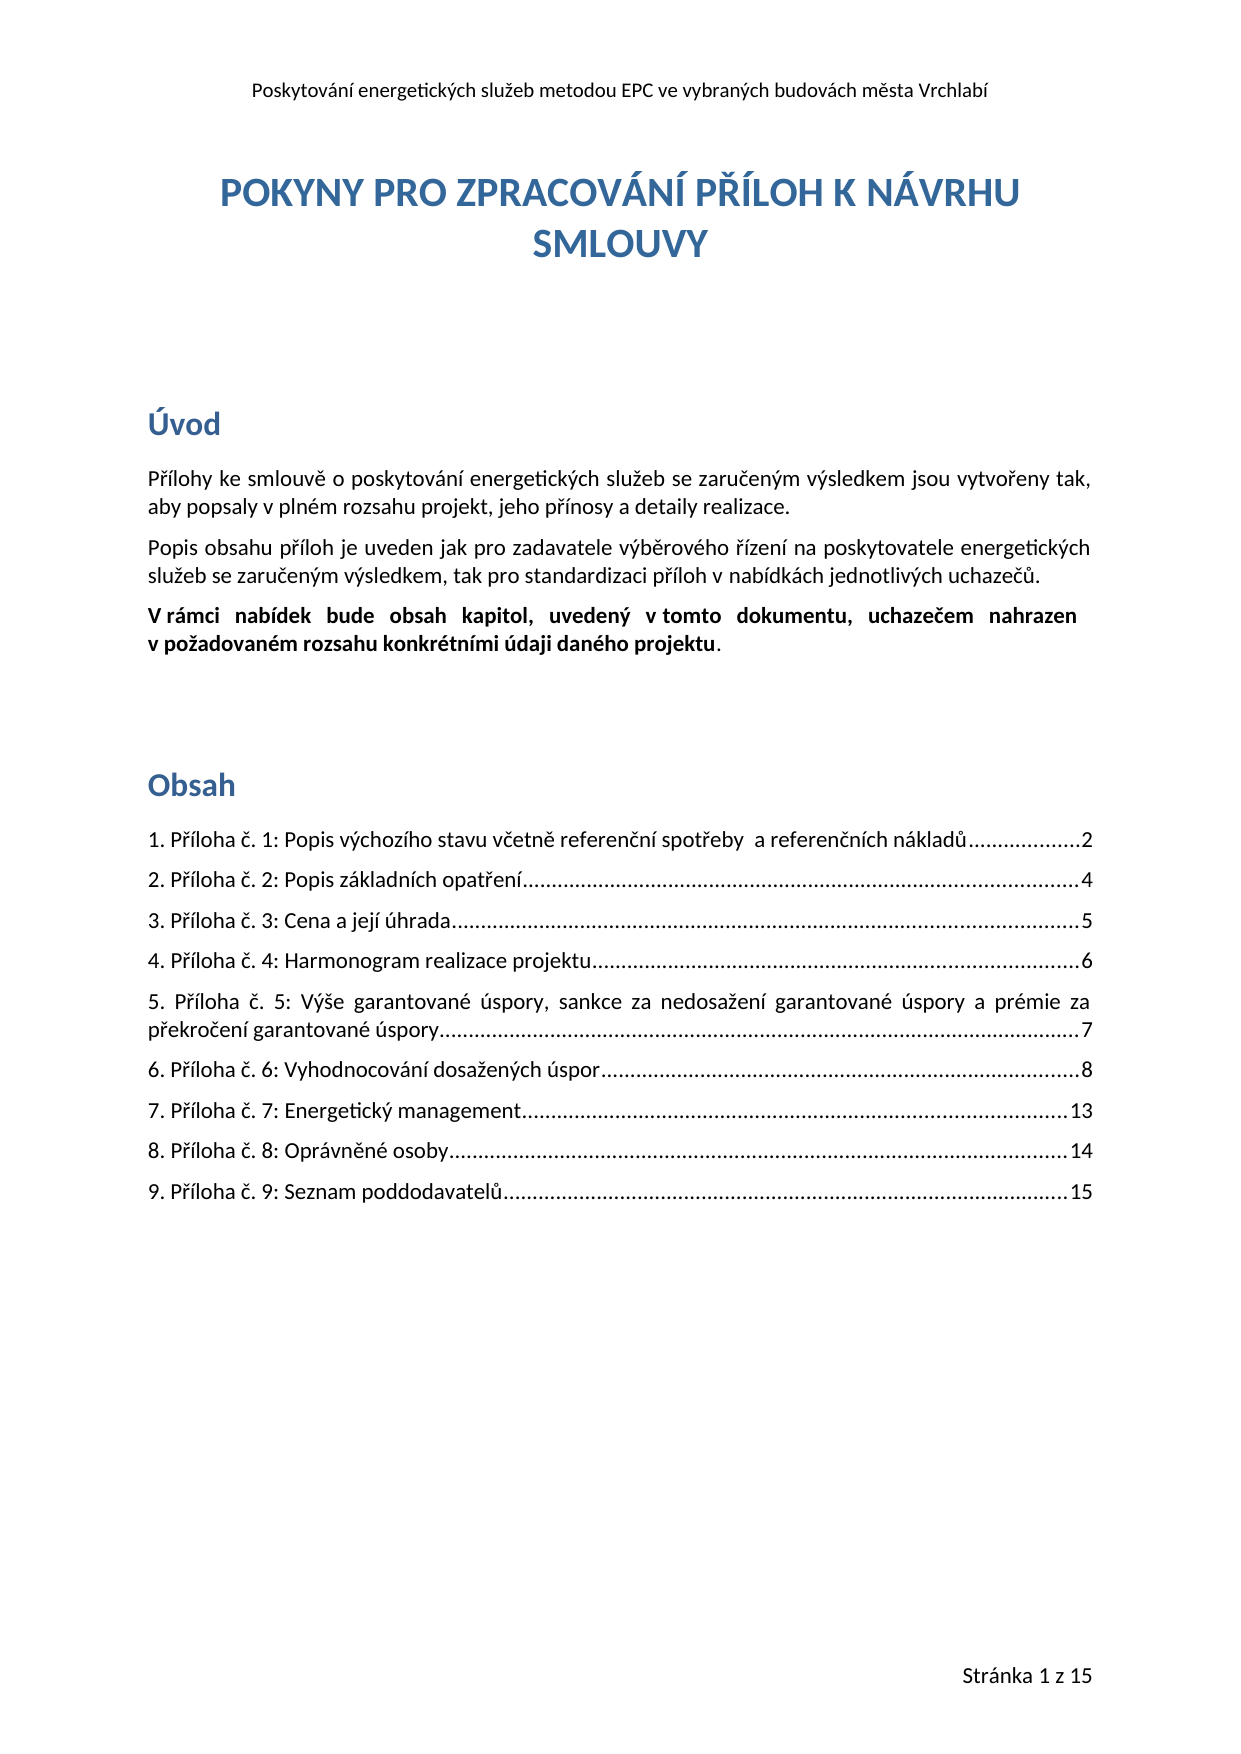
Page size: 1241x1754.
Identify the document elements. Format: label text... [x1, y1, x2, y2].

text 7. Příloha č. 7: Energetický management 13 [148, 1096, 1092, 1124]
text 5. Příloha č. 5: Výše garantované úspory, sankce za nedosažení garantované úspory a prémie za překročení garantované úspory 7 [148, 987, 1092, 1043]
text 8. Příloha č. 8: Oprávněné osoby 14 [148, 1137, 1092, 1165]
text 3. Příloha č. 3: Cena a její úhrada 5 [148, 906, 1092, 934]
text Obsah [148, 764, 1092, 804]
text POKYNY PRO ZPRACOVÁNÍ PŘÍLOH K NÁVRHU SMLOUVY [148, 166, 1092, 268]
text 1. Příloha č. 1: Popis výchozího stavu včetně referenční spotřeby a referenčních nákladů 2 [148, 825, 1092, 853]
text 6. Příloha č. 6: Vyhodnocování dosažených úspor 8 [148, 1056, 1092, 1084]
text V rámci nabídek bude obsah kapitol, uvedený v tomto dokumentu, uchazečem nahrazen v požadovaném rozsahu konkrétními údaji daného projektu. [148, 601, 1092, 657]
text Popis obsahu příloh je uveden jak pro zadavatele výběrového řízení na poskytovatele energetických služeb se zaručeným výsledkem, tak pro standardizaci příloh v nabídkách jednotlivých uchazečů. [148, 533, 1092, 589]
text 2. Příloha č. 2: Popis základních opatření 4 [148, 866, 1092, 893]
text 4. Příloha č. 4: Harmonogram realizace projektu 6 [148, 947, 1092, 974]
text 9. Příloha č. 9: Seznam poddodavatelů 15 [148, 1177, 1092, 1205]
text Přílohy ke smlouvě o poskytování energetických služeb se zaručeným výsledkem jsou vytvořeny tak, aby popsaly v plném rozsahu projekt, jeho přínosy a detaily realizace. [148, 464, 1092, 520]
text Úvod [148, 403, 1092, 444]
